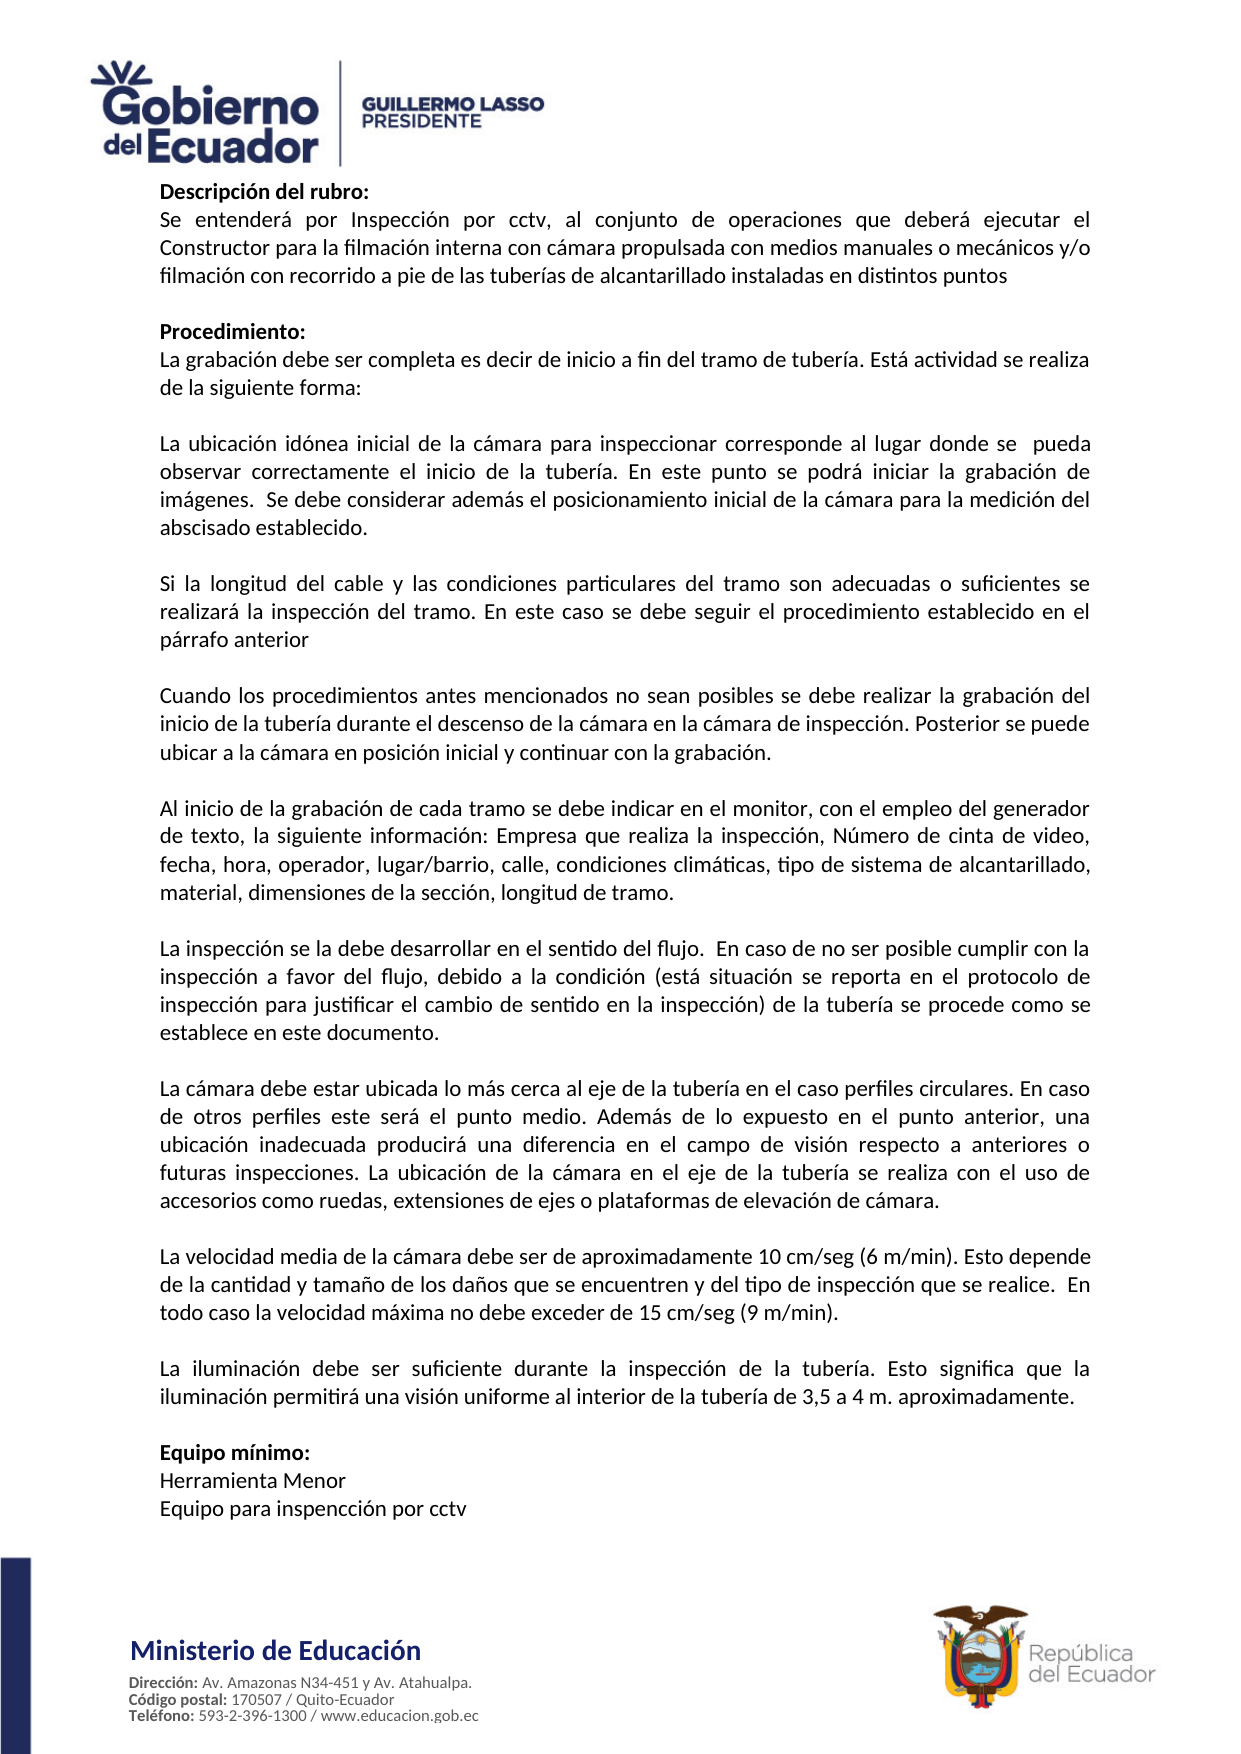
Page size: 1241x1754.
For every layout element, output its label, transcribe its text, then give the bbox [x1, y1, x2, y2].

text Herramienta Menor [159, 1466, 1092, 1494]
text La ubicación idónea inicial de la cámara para inspeccionar corresponde al lugar donde se pueda observar correctamente el inicio de la tubería. En este punto se podrá iniciar la grabación de imágenes. Se debe considerar además el posicionamiento inicial de la cámara para la medición del abscisado establecido. [159, 429, 1092, 541]
text Si la longitud del cable y las condiciones particulares del tramo son adecuadas o suficientes se realizará la inspección del tramo. En este caso se debe seguir el procedimiento establecido en el párrafo anterior [159, 569, 1092, 653]
text Al inicio de la grabación de cada tramo se debe indicar en el monitor, con el empleo del generador de texto, la siguiente información: Empresa que realiza la inspección, Número de cinta de video, fecha, hora, operador, lugar/barrio, calle, condiciones climáticas, tipo de sistema de alcantarillado, material, dimensiones de la sección, longitud de tramo. [159, 794, 1092, 906]
text La iluminación debe ser suficiente durante la inspección de la tubería. Esto significa que la iluminación permitirá una visión uniforme al interior de la tubería de 3,5 a 4 m. aproximadamente. [159, 1354, 1092, 1410]
text La inspección se la debe desarrollar en el sentido del flujo. En caso de no ser posible cumplir con la inspección a favor del flujo, debido a la condición (está situación se reporta en el protocolo de inspección para justificar el cambio de sentido en la inspección) de la tubería se procede como se establece en este documento. [159, 934, 1092, 1046]
picture [0, 1, 1241, 1754]
text Equipo para inspencción por cctv [159, 1494, 1092, 1522]
text La cámara debe estar ubicada lo más cerca al eje de la tubería en el caso perfiles circulares. En caso de otros perfiles este será el punto medio. Además de lo expuesto en el punto anterior, una ubicación inadecuada producirá una diferencia en el campo de visión respecto a anteriores o futuras inspecciones. La ubicación de la cámara en el eje de la tubería se realiza con el uso de accesorios como ruedas, extensiones de ejes o plataformas de elevación de cámara. [159, 1074, 1092, 1214]
text Cuando los procedimientos antes mencionados no sean posibles se debe realizar la grabación del inicio de la tubería durante el descenso de la cámara en la cámara de inspección. Posterior se puede ubicar a la cámara en posición inicial y continuar con la grabación. [159, 682, 1092, 766]
text La velocidad media de la cámara debe ser de aproximadamente 10 cm/seg (6 m/min). Esto depende de la cantidad y tamaño de los daños que se encuentren y del tipo de inspección que se realice. En todo caso la velocidad máxima no debe exceder de 15 cm/seg (9 m/min). [159, 1242, 1092, 1326]
text La grabación debe ser completa es decir de inicio a fin del tramo de tubería. Está actividad se realiza de la siguiente forma: [159, 345, 1092, 401]
text Se entenderá por Inspección por cctv, al conjunto de operaciones que deberá ejecutar el Constructor para la filmación interna con cámara propulsada con medios manuales o mecánicos y/o filmación con recorrido a pie de las tuberías de alcantarillado instaladas en distintos puntos [159, 205, 1092, 289]
text Equipo mínimo: [159, 1438, 1092, 1466]
text Descripción del rubro: [159, 177, 1092, 205]
text Procedimiento: [159, 317, 1092, 345]
